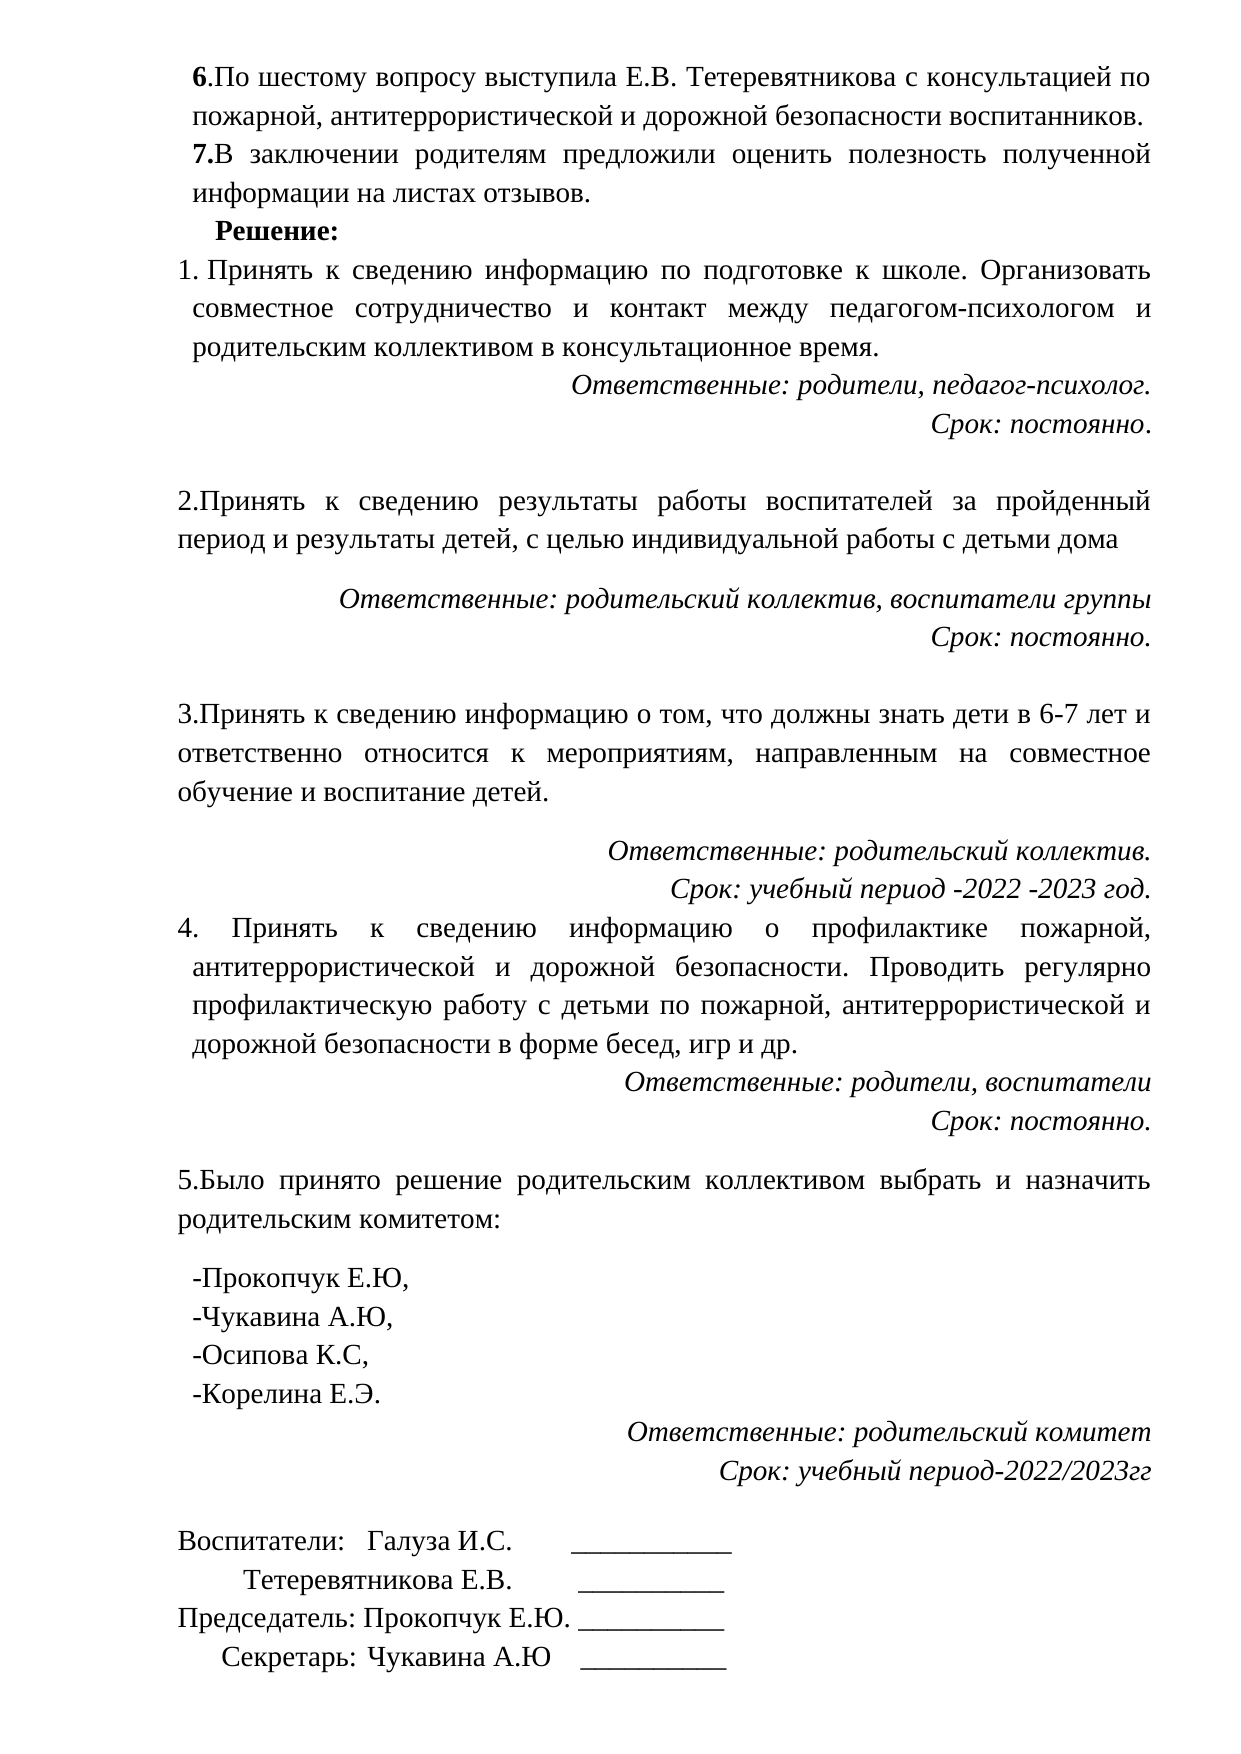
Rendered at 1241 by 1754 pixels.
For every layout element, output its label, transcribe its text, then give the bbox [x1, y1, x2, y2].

list 4. Принять к сведению информацию о профилактике пожарной, антитеррористической и дорожной безопасности. Проводить регулярно профилактическую работу с детьми по пожарной, антитеррористической и дорожной безопасности в форме бесед, игр и др. [177, 910, 1152, 1059]
list Срок: учебный период-2022/2023гг [177, 1453, 1152, 1486]
list Воспитатели: Галуза И.С. ___________ [177, 1523, 1152, 1557]
list Председатель: Прокопчук Е.Ю. __________ [177, 1601, 1152, 1634]
text 5.Было принято решение родительским коллективом выбрать и назначить родительским комитетом: [177, 1162, 1152, 1234]
list Ответственные: родительский комитет [177, 1414, 1152, 1448]
list Срок: постоянно. [177, 619, 1152, 653]
list Секретарь: Чукавина А.Ю __________ [177, 1639, 1152, 1673]
text 2.Принять к сведению результаты работы воспитателей за пройденный период и результаты детей, с целью индивидуальной работы с детьми дома [177, 483, 1152, 555]
list Ответственные: родительский коллектив. [177, 833, 1152, 867]
text 7.В заключении родителям предложили оценить полезность полученной информации на листах отзывов. [192, 136, 1152, 208]
list -Корелина Е.Э. [192, 1376, 1152, 1409]
list -Прокопчук Е.Ю, [192, 1260, 1152, 1294]
list -Осипова К.С, [192, 1337, 1152, 1371]
list Ответственные: родители, педагог-психолог. [177, 367, 1152, 401]
text 3.Принять к сведению информацию о том, что должны знать дети в 6-7 лет и ответственно относится к мероприятиям, направленным на совместное обучение и воспитание детей. [177, 697, 1152, 807]
text 6.По шестому вопросу выступила Е.В. Тетеревятникова с консультацией по пожарной, антитеррористической и дорожной безопасности воспитанников. [192, 59, 1152, 131]
list Ответственные: родительский коллектив, воспитатели группы [177, 581, 1152, 614]
list Принять к сведению информацию по подготовке к школе. Организовать совместное сотрудничество и контакт между педагогом-психологом и родительским коллективом в консультационное время. [177, 252, 1152, 362]
list -Чукавина А.Ю, [192, 1299, 1152, 1332]
list Срок: постоянно. [177, 1103, 1152, 1136]
list Тетеревятникова Е.В. __________ [177, 1562, 1152, 1596]
list Срок: постоянно. [177, 406, 1152, 439]
list Ответственные: родители, воспитатели [177, 1064, 1152, 1098]
list Срок: учебный период -2022 -2023 год. [177, 872, 1152, 905]
list Решение: [177, 213, 1152, 247]
